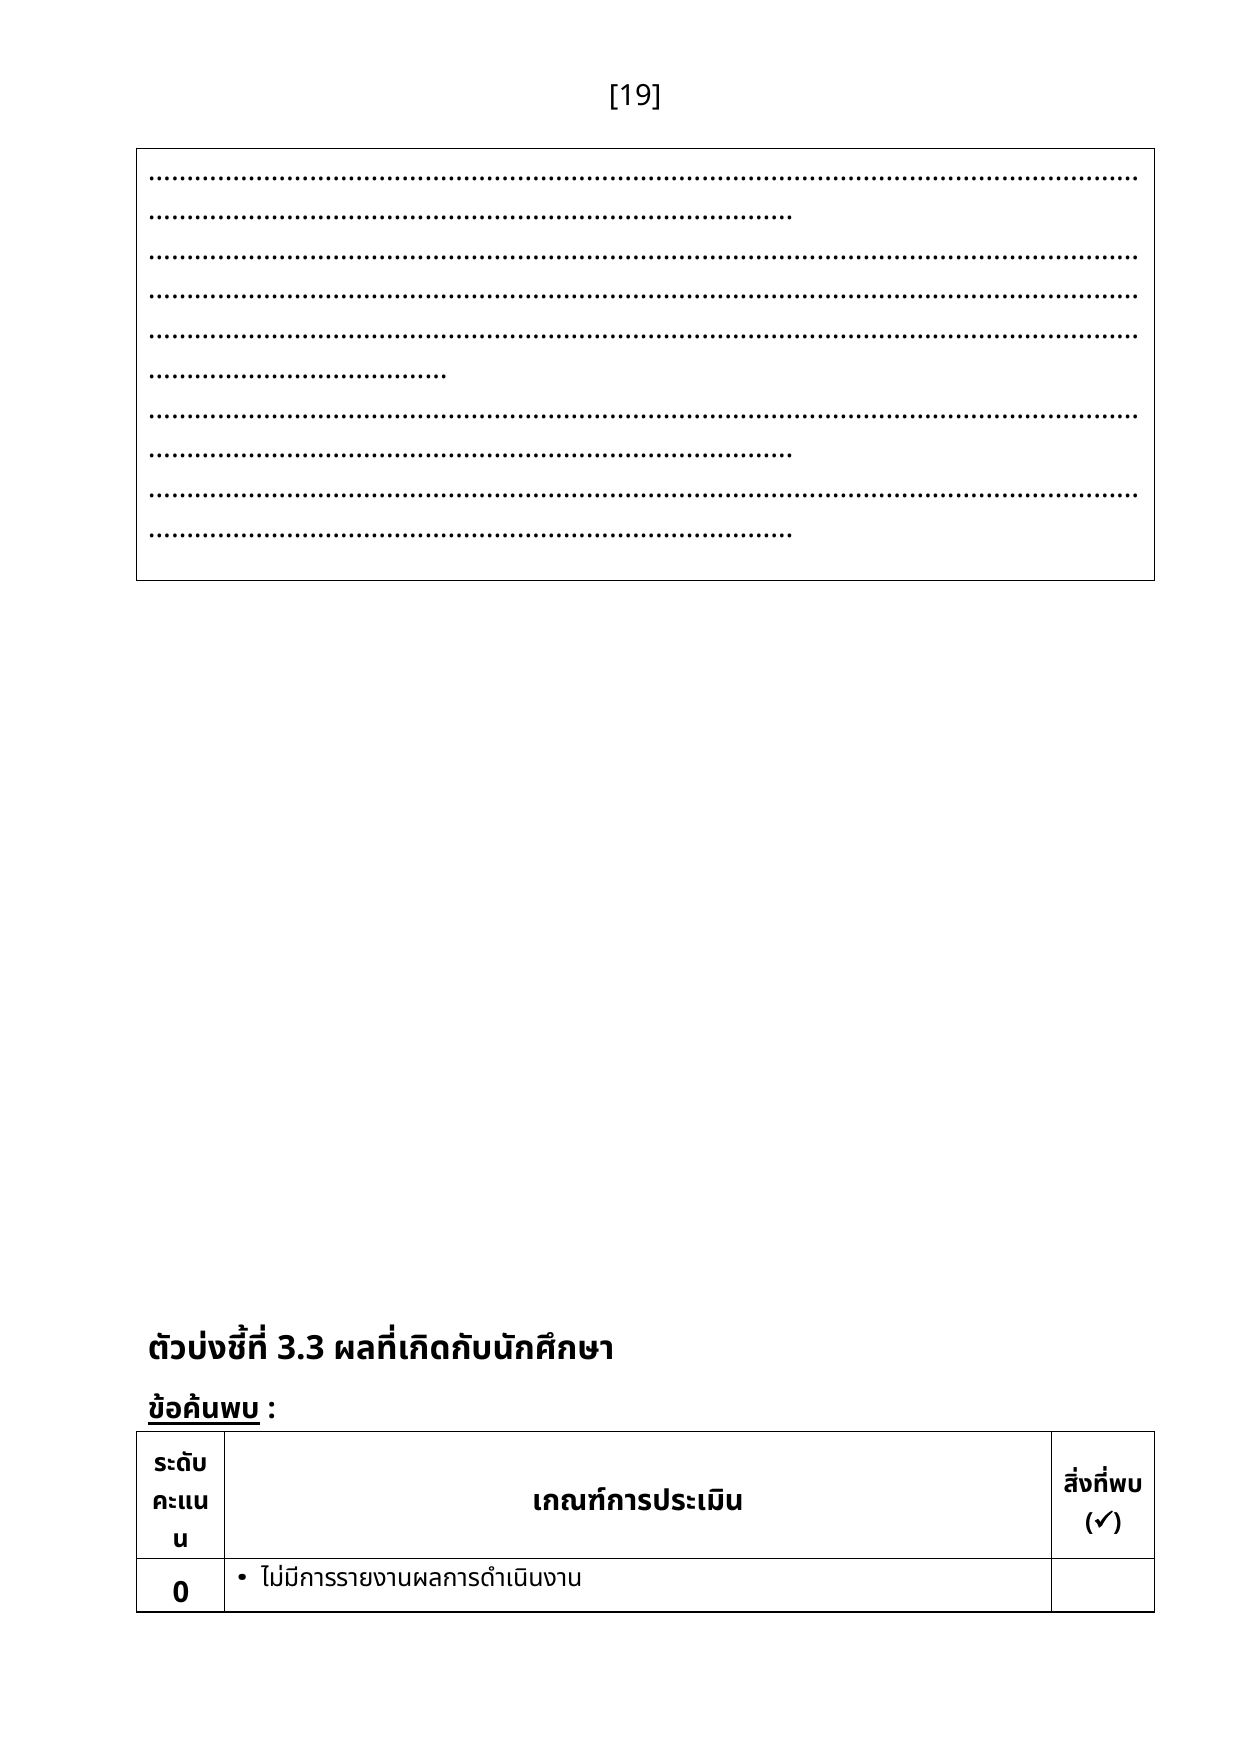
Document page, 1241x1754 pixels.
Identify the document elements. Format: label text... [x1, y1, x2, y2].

table_header ระดับคะแนน [137, 1432, 224, 1558]
table_cell 0 [137, 1559, 224, 1611]
table_header สิ่งที่พบ () [1052, 1432, 1154, 1558]
text ตัวบ่งชี้ที่ 3.3 ผลที่เกิดกับนักศึกษา [148, 1324, 1122, 1374]
text ข้อค้นพบ : [148, 1387, 1122, 1431]
table_cell [1052, 1559, 1154, 1611]
table_header เกณฑ์การประเมิน [225, 1432, 1051, 1558]
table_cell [137, 149, 1154, 580]
table_cell • ไม่มีการรายงานผลการดําเนินงาน [225, 1559, 1051, 1611]
